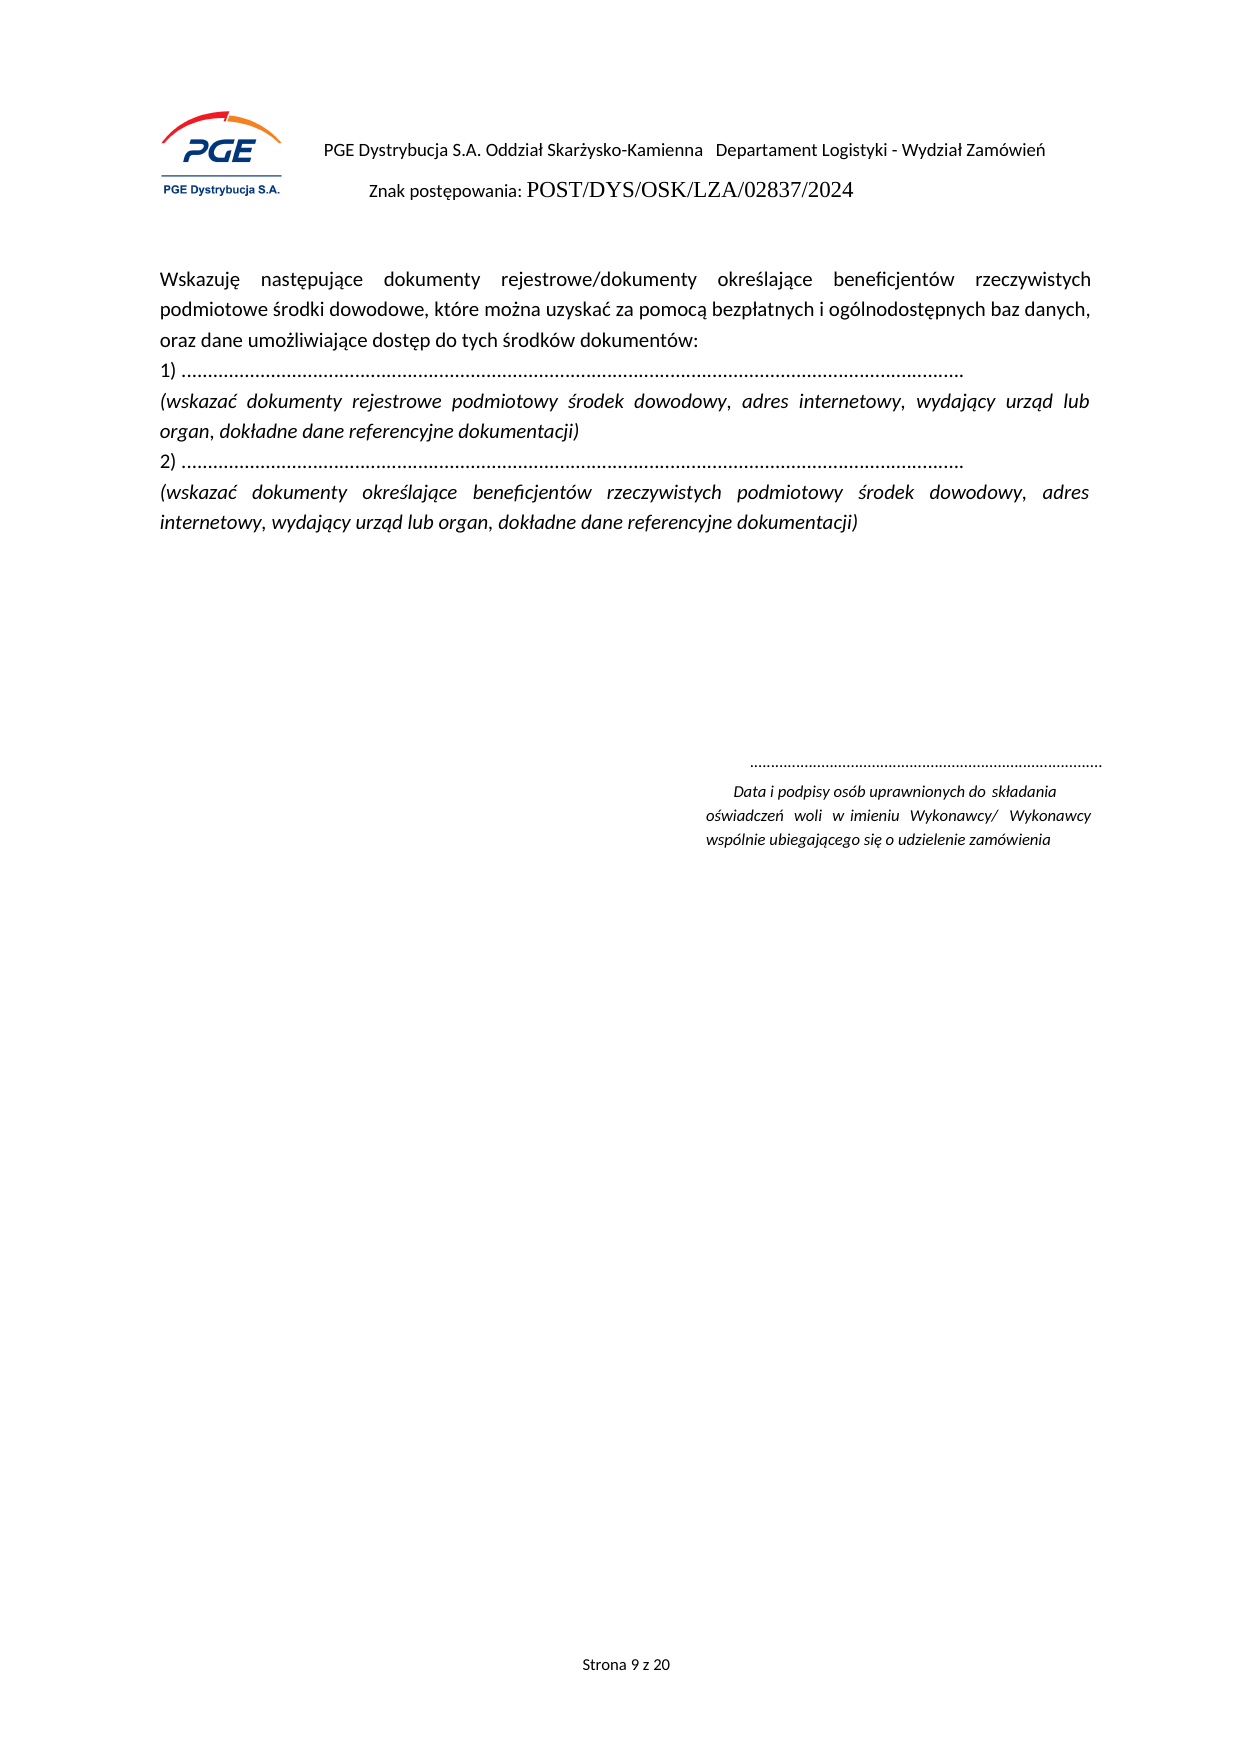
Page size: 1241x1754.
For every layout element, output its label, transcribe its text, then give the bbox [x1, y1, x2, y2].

text oświadczeń woli w imieniu Wykonawcy/ Wykonawcy wspólnie ubiegającego się o udzielenie zamówienia [706, 805, 1093, 850]
text (wskazać dokumenty rejestrowe podmiotowy środek dowodowy, adres internetowy, wydający urząd lub organ, dokładne dane referencyjne dokumentacji) [159, 388, 1093, 444]
text Wskazuję następujące dokumenty rejestrowe/dokumenty określające beneficjentów rzeczywistych podmiotowe środki dowodowe, które można uzyskać za pomocą bezpłatnych i ogólnodostępnych baz danych, oraz dane umożliwiające dostęp do tych środków dokumentów: [159, 266, 1093, 352]
text Data i podpisy osób uprawnionych do składania [706, 781, 1086, 801]
text 2) ..................................................................................................................................................... [159, 449, 1093, 474]
picture [159, 109, 283, 198]
text 1) ..................................................................................................................................................... [159, 357, 1093, 383]
text (wskazać dokumenty określające beneficjentów rzeczywistych podmiotowy środek dowodowy, adres internetowy, wydający urząd lub organ, dokładne dane referencyjne dokumentacji) [159, 479, 1093, 535]
text .................................................................................... [676, 747, 1196, 772]
